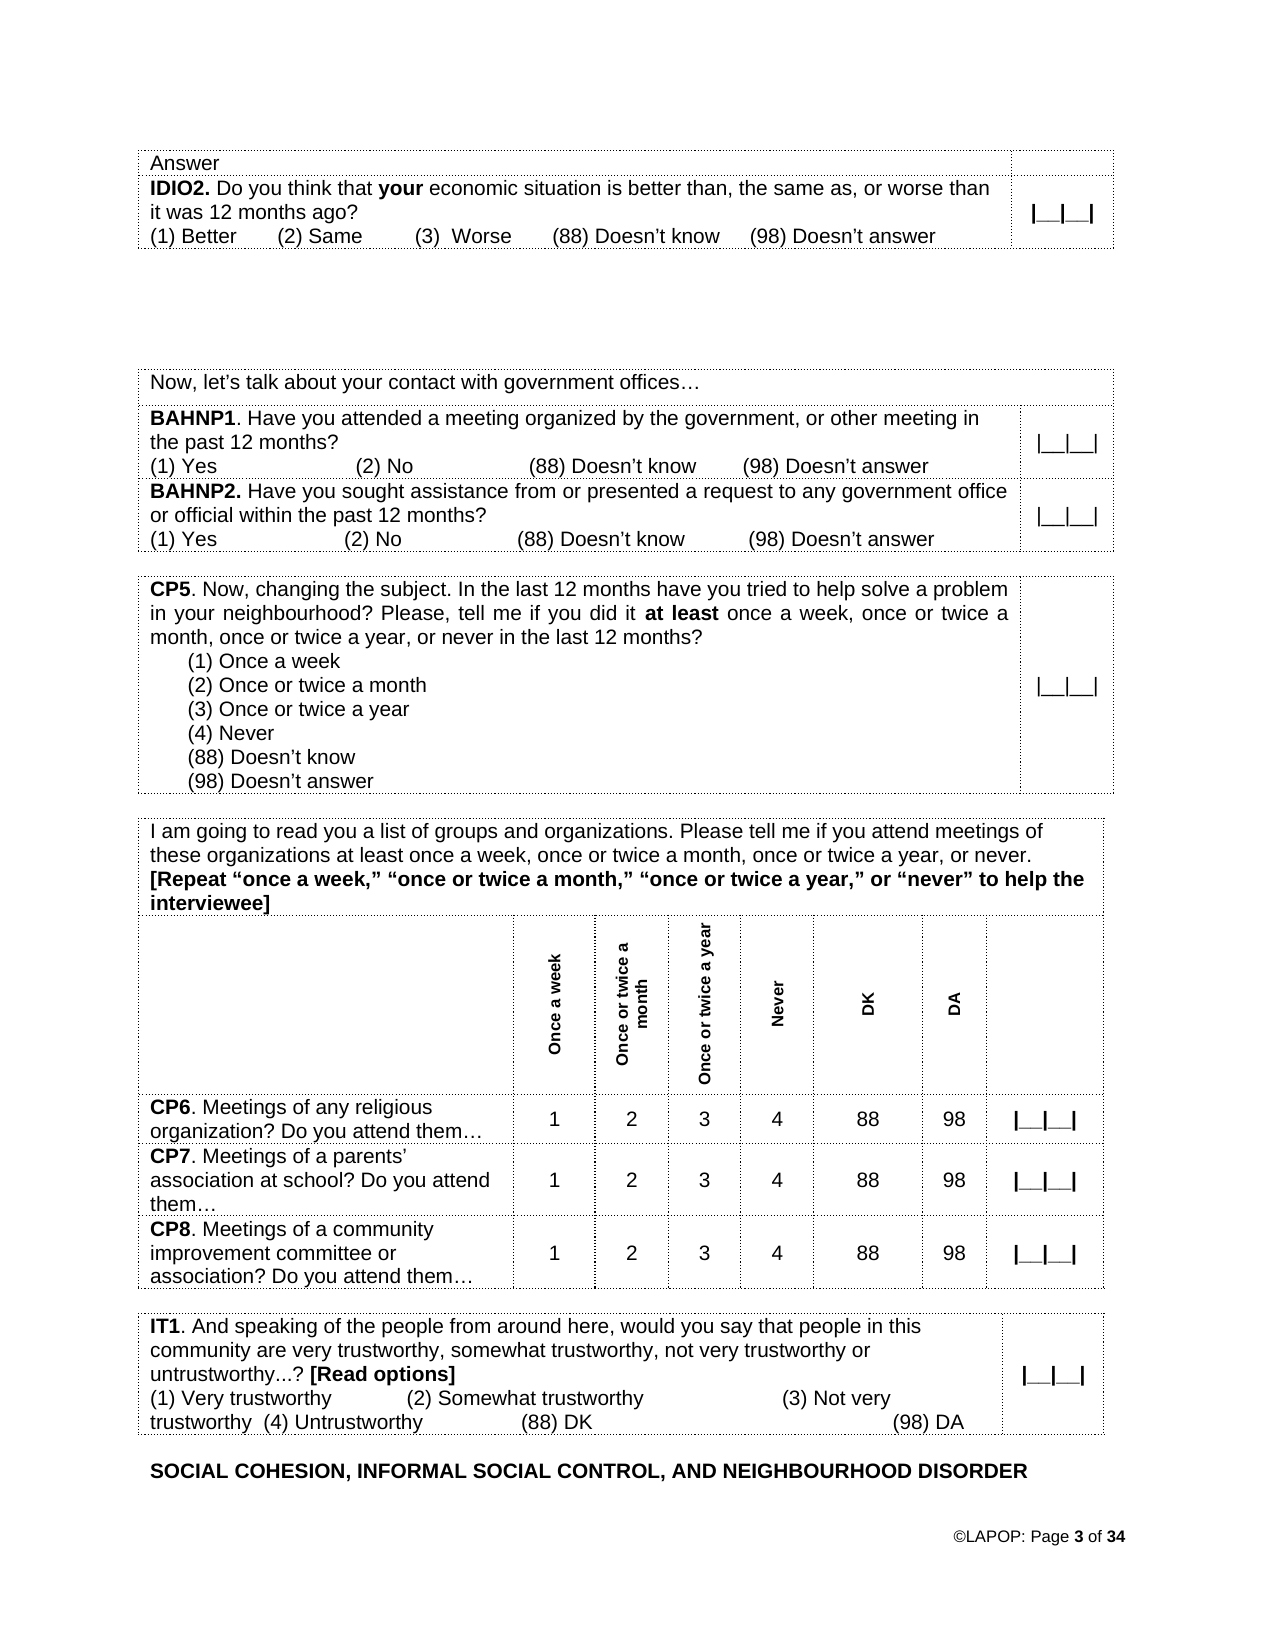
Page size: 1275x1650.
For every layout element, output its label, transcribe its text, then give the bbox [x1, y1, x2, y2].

table_cell 4 [741, 1215, 813, 1288]
table_cell CP7. Meetings of a parents’ association at school? Do you attend them… [139, 1143, 514, 1215]
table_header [139, 150, 1011, 175]
table_header |__|__| [1011, 150, 1114, 175]
table_cell Never [741, 915, 813, 1093]
table_header I am going to read you a list of groups and organizations. Please tell me if you attend meetings of these organizations at least once a week, once or twice a month, once or twice a year, or never. [Repeat “once a week,” “once or twice a month,” “once or twice a year,” or “never” to help the interviewee] [139, 818, 1104, 914]
table_cell |__|__| [1021, 405, 1114, 478]
table_header IT1. And speaking of the people from around here, would you say that people in this community are very trustworthy, somewhat trustworthy, not very trustworthy or untrustworthy...? [Read options] (1) Very trustworthy (2) Somewhat trustworthy (3) Not very trustworthy (4) Untrustworthy (88) DK (98) DA [139, 1313, 1002, 1434]
table_cell 1 [514, 1143, 595, 1215]
table_cell |__|__| [1011, 175, 1114, 248]
table_cell Once or twice a month [595, 915, 668, 1093]
table_cell 3 [668, 1215, 741, 1288]
table_cell 88 [814, 1094, 922, 1142]
table_cell 4 [741, 1094, 813, 1142]
table_cell 2 [595, 1094, 668, 1142]
table_cell [986, 915, 1104, 1093]
table_cell [139, 915, 514, 1093]
table_cell 98 [923, 1215, 986, 1288]
table_cell |__|__| [986, 1094, 1104, 1142]
table_cell |__|__| [1021, 478, 1114, 551]
table_cell 1 [514, 1094, 595, 1142]
table_cell DA [923, 915, 986, 1093]
table_cell Once a week [514, 915, 595, 1093]
table_cell 88 [814, 1215, 922, 1288]
table_cell 88 [814, 1143, 922, 1215]
table_cell 3 [668, 1094, 741, 1142]
table_cell 2 [595, 1143, 668, 1215]
table_cell DK [814, 915, 922, 1093]
table_cell 3 [668, 1143, 741, 1215]
table_cell 4 [741, 1143, 813, 1215]
table_cell BAHNP2. Have you sought assistance from or presented a request to any government office or official within the past 12 months? (1) Yes (2) No (88) Doesn’t know (98) Doesn’t answer [139, 478, 1021, 551]
table_header CP5. Now, changing the subject. In the last 12 months have you tried to help solve a problem in your neighbourhood? Please, tell me if you did it at least once a week, once or twice a month, once or twice a year, or never in the last 12 months? (1) Once a week (2) Once or twice a month (3) Once or twice a year (4) Never (88) Doesn’t know (98) Doesn’t answer [139, 576, 1020, 793]
table_cell BAHNP1. Have you attended a meeting organized by the government, or other meeting in the past 12 months? (1) Yes (2) No (88) Doesn’t know (98) Doesn’t answer [139, 405, 1021, 478]
text SOCIAL COHESION, INFORMAL SOCIAL CONTROL, AND NEIGHBOURHOOD DISORDER [150, 1459, 1125, 1483]
table_cell 2 [595, 1215, 668, 1288]
table_header |__|__| [1003, 1313, 1104, 1434]
table_cell 98 [923, 1094, 986, 1142]
table_cell IDIO2. Do you think that your economic situation is better than, the same as, or worse than it was 12 months ago? (1) Better (2) Same (3) Worse (88) Doesn’t know (98) Doesn’t answer [139, 175, 1011, 248]
table_cell |__|__| [986, 1143, 1104, 1215]
table_header Now, let’s talk about your contact with government offices… [139, 369, 1114, 405]
table_cell CP8. Meetings of a community improvement committee or association? Do you attend them… [139, 1215, 514, 1288]
table_cell Once or twice a year [668, 915, 741, 1093]
table_cell 1 [514, 1215, 595, 1288]
table_header |__|__| [1020, 576, 1114, 793]
table_cell CP6. Meetings of any religious organization? Do you attend them… [139, 1094, 514, 1142]
table_cell |__|__| [986, 1215, 1104, 1288]
table_cell 98 [923, 1143, 986, 1215]
